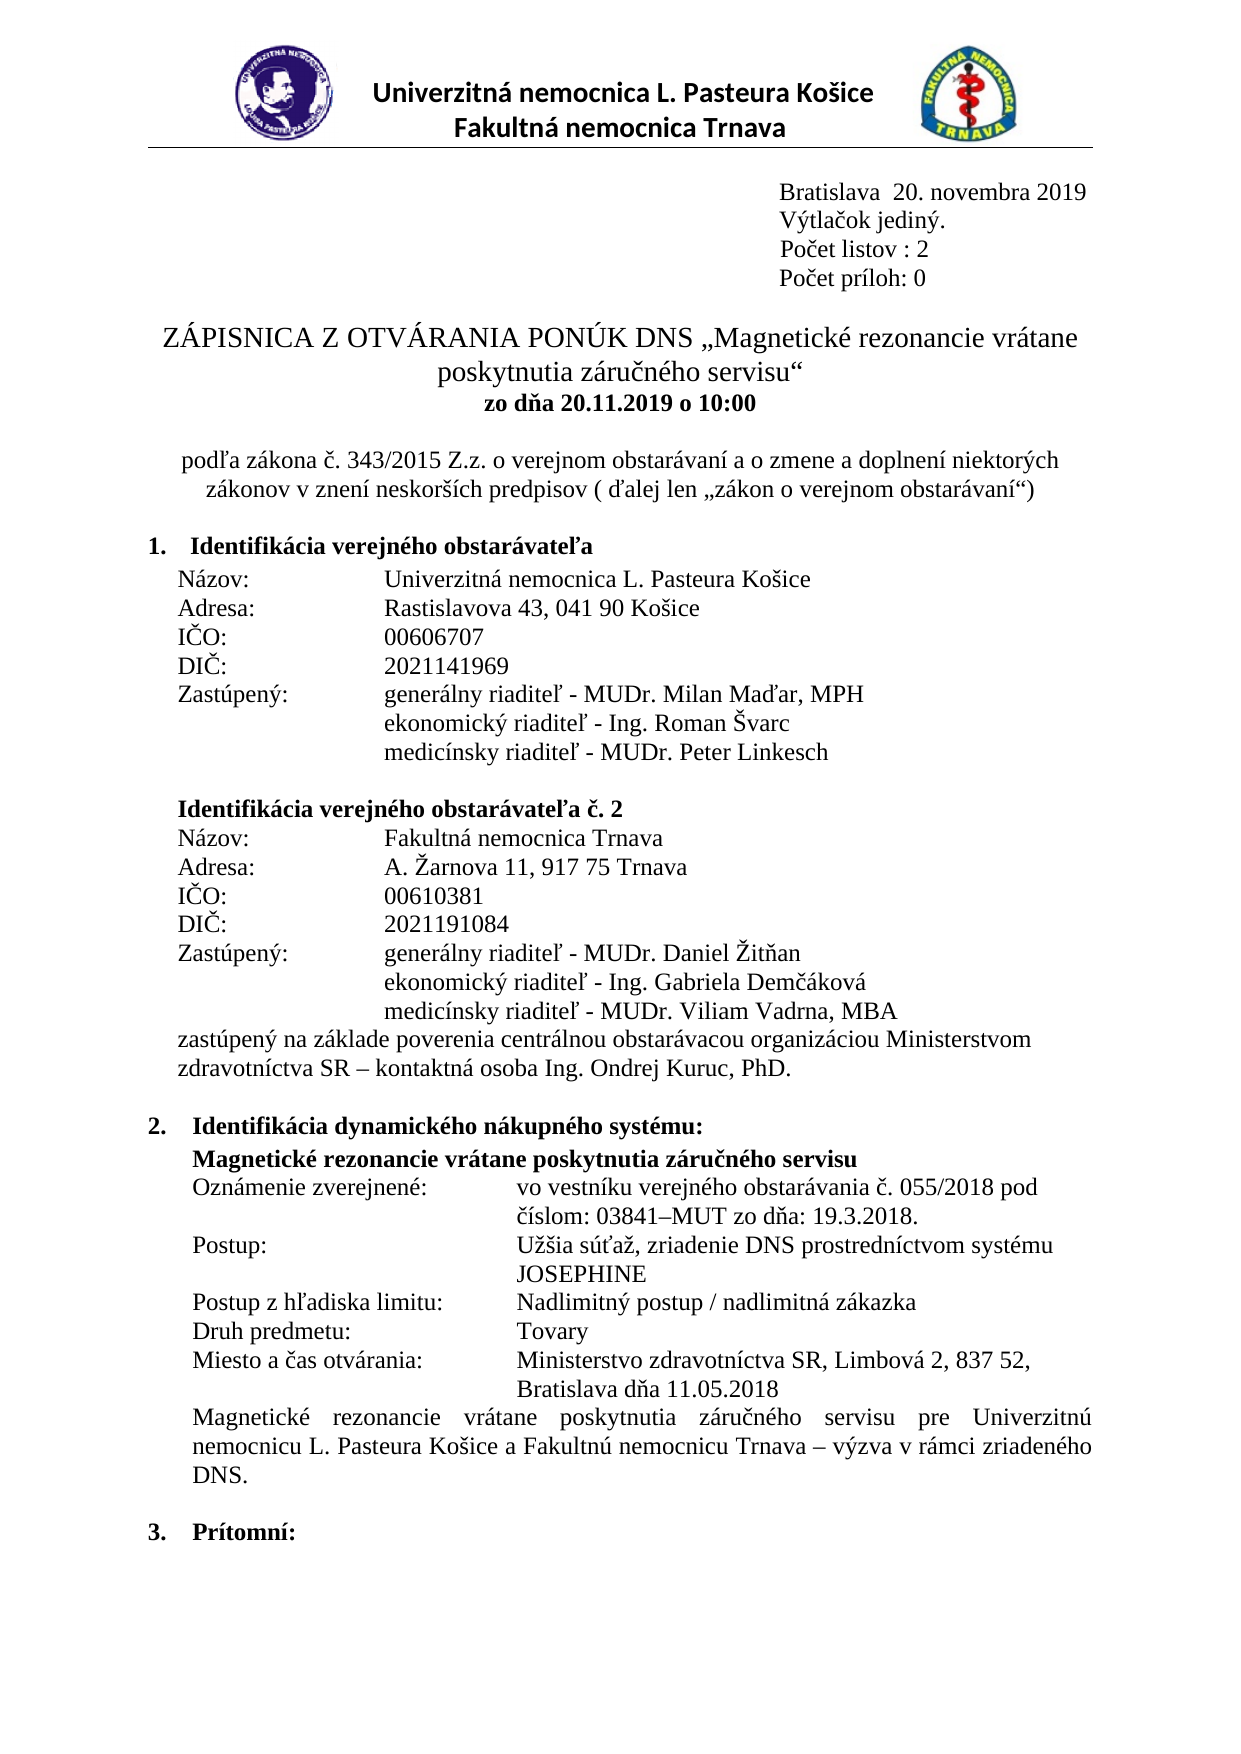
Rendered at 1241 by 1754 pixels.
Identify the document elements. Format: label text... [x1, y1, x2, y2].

text Druh predmetu: Tovary [148, 1316, 1093, 1345]
text Zastúpený: generálny riaditeľ - MUDr. Milan Maďar, MPH [177, 679, 1093, 708]
text zastúpený na základe poverenia centrálnou obstarávacou organizáciou Ministerstvom zdravotníctva SR – kontaktná osoba Ing. Ondrej Kuruc, PhD. [177, 1024, 1093, 1082]
text ZÁPISNICA Z OTVÁRANIA PONÚK DNS „Magnetické rezonancie vrátane poskytnutia záručného servisu“ [148, 321, 1093, 388]
text Názov: Univerzitná nemocnica L. Pasteura Košice [177, 564, 1093, 593]
picture [912, 42, 1025, 146]
text Zastúpený: generálny riaditeľ - MUDr. Daniel Žitňan [177, 938, 1093, 967]
text Bratislava 20. novembra 2019 [148, 177, 1093, 206]
text Oznámenie zverejnené: vo vestníku verejného obstarávania č. 055/2018 pod číslom: 03841–MUT zo dňa: 19.3.2018. [148, 1172, 1093, 1230]
text Názov: Fakultná nemocnica Trnava [177, 823, 1093, 852]
text ekonomický riaditeľ - Ing. Roman Švarc [177, 708, 1093, 737]
text Postup z hľadiska limitu: Nadlimitný postup / nadlimitná zákazka [148, 1287, 1093, 1316]
text ekonomický riaditeľ - Ing. Gabriela Demčáková [177, 967, 1093, 996]
text zo dňa 20.11.2019 o 10:00 [148, 388, 1093, 416]
text Identifikácia verejného obstarávateľa č. 2 [177, 794, 1093, 823]
text DIČ: 2021141969 [177, 651, 1093, 679]
list Identifikácia verejného obstarávateľa [148, 531, 1093, 560]
text podľa zákona č. 343/2015 Z.z. o verejnom obstarávaní a o zmene a doplnení niektorých zákonov v znení neskorších predpisov ( ďalej len „zákon o verejnom obstarávaní“) [148, 445, 1093, 503]
text Postup: Užšia súťaž, zriadenie DNS prostredníctvom systému JOSEPHINE [148, 1230, 1093, 1287]
text Miesto a čas otvárania: Ministerstvo zdravotníctva SR, Limbová 2, 837 52, Bratislava dňa 11.05.2018 [148, 1345, 1093, 1402]
text Adresa: A. Žarnova 11, 917 75 Trnava [177, 852, 1093, 881]
list Prítomní: [148, 1517, 1093, 1546]
text Výtlačok jediný. [148, 206, 1093, 234]
text DIČ: 2021191084 [177, 909, 1093, 938]
text Magnetické rezonancie vrátane poskytnutia záručného servisu pre Univerzitnú nemocnicu L. Pasteura Košice a Fakultnú nemocnicu Trnava – výzva v rámci zriadeného DNS. [192, 1402, 1093, 1489]
picture [232, 40, 339, 146]
text IČO: 00606707 [177, 622, 1093, 651]
text medicínsky riaditeľ - MUDr. Peter Linkesch [177, 737, 1093, 766]
text Adresa: Rastislavova 43, 041 90 Košice [177, 593, 1093, 622]
text Magnetické rezonancie vrátane poskytnutia záručného servisu [148, 1144, 1093, 1172]
text medicínsky riaditeľ - MUDr. Viliam Vadrna, MBA [177, 996, 1093, 1024]
text IČO: 00610381 [177, 881, 1093, 909]
list Identifikácia dynamického nákupného systému: [148, 1111, 1093, 1139]
text Počet príloh: 0 [148, 263, 1093, 292]
text Počet listov : 2 [148, 234, 1093, 263]
